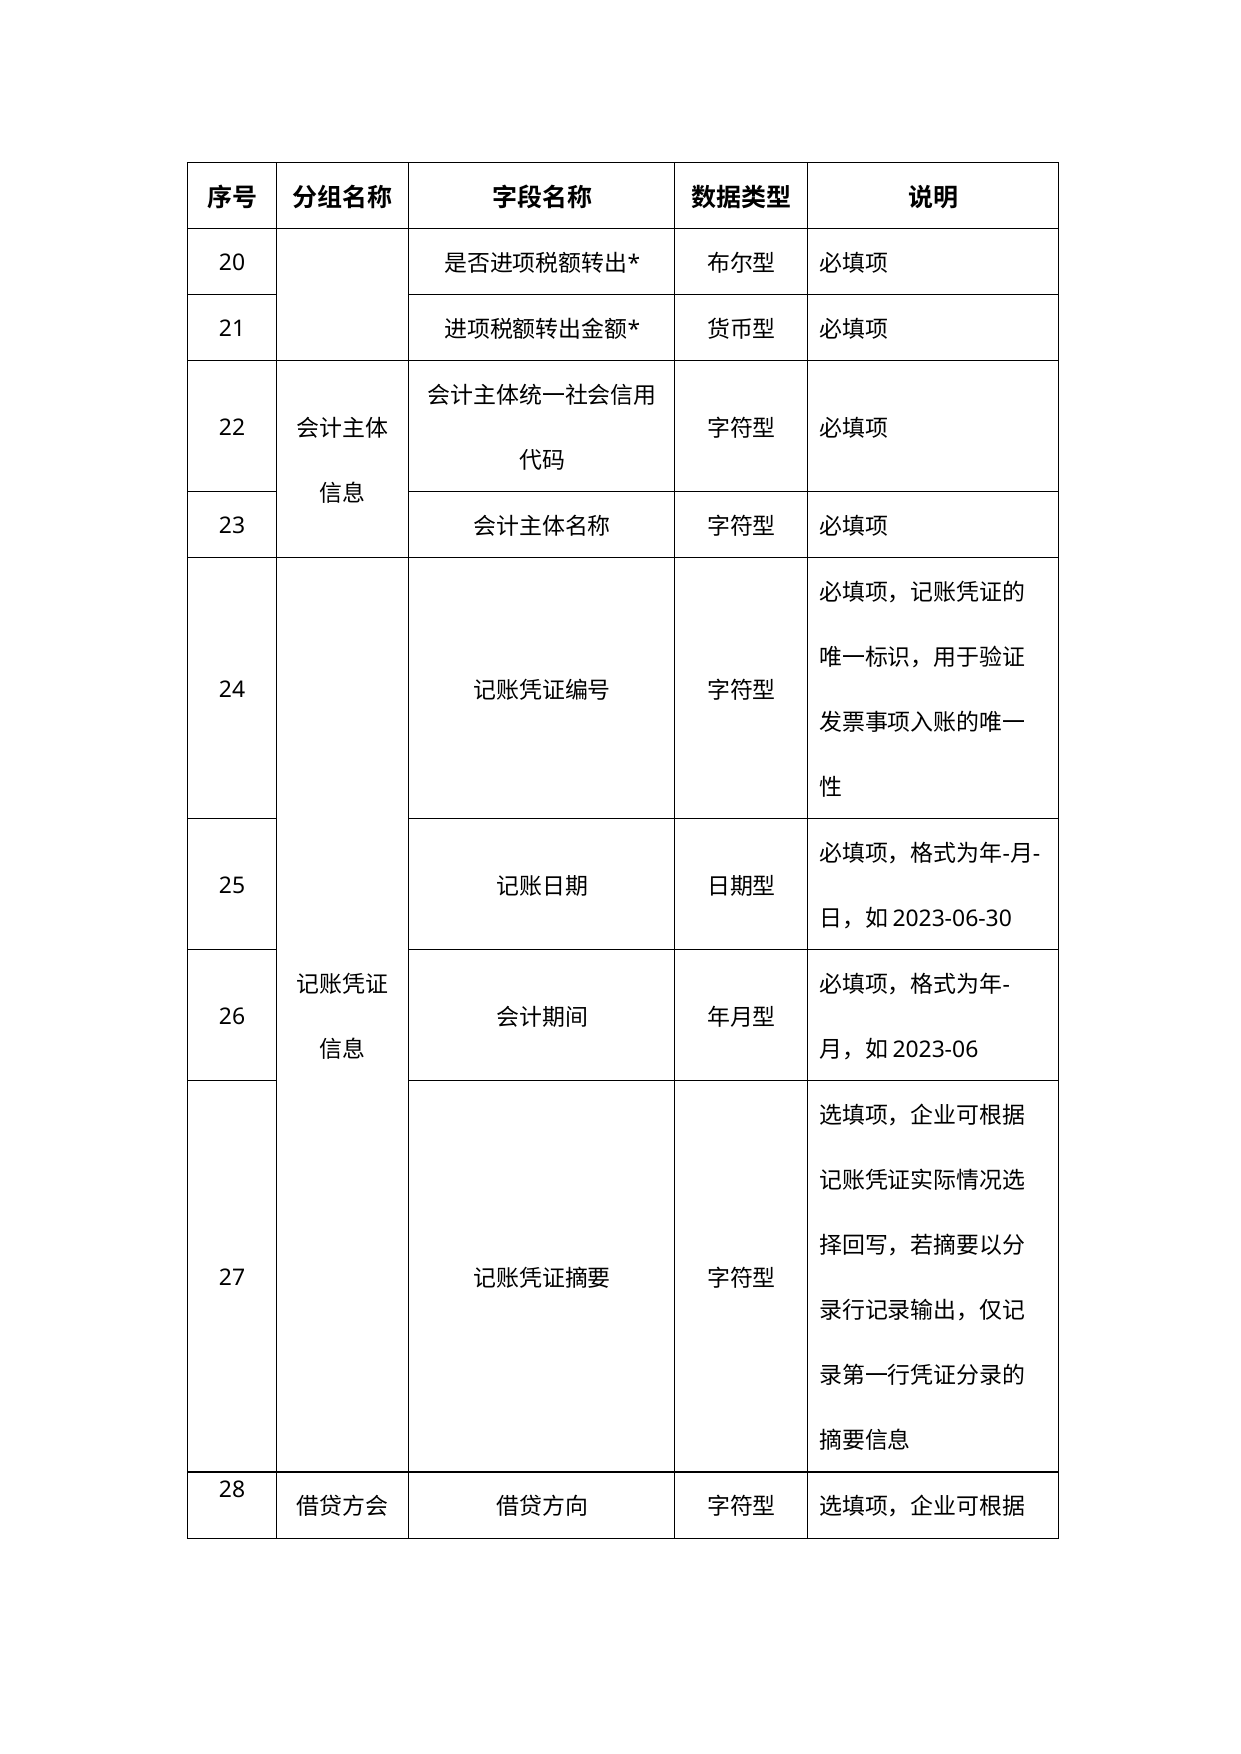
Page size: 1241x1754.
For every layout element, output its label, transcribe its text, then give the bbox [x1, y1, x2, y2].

table_cell 必填项，格式为年-月，如2023-06 [808, 950, 1058, 1080]
table_cell 字符型 [675, 361, 807, 491]
table_cell 会计期间 [409, 950, 674, 1080]
table_cell 会计主体名称 [409, 492, 674, 557]
table_cell 必填项 [808, 361, 1058, 491]
table_cell 进项税额转出金额* [409, 295, 674, 360]
table_cell 会计主体统一社会信用代码 [409, 361, 674, 491]
table_cell 字符型 [675, 1473, 807, 1537]
table_cell 必填项，格式为年-月-日，如2023-06-30 [808, 819, 1058, 949]
table_cell 25 [188, 819, 276, 949]
table_cell 日期型 [675, 819, 807, 949]
table_cell 27 [188, 1081, 276, 1471]
table_header 说明 [808, 163, 1058, 228]
table_cell 23 [188, 492, 276, 557]
table_cell 必填项 [808, 229, 1058, 294]
table_cell 选填项，企业可根据记账凭证实际情况选择回写，若摘要以分录行记录输出，仅记录第一行凭证分录的摘要信息 [808, 1081, 1058, 1471]
table_cell 26 [188, 950, 276, 1080]
table_header 序号 [188, 163, 276, 228]
table_cell 字符型 [675, 558, 807, 818]
table_cell 货币型 [675, 295, 807, 360]
table_cell 会计主体信息 [277, 361, 408, 557]
table_cell 22 [188, 361, 276, 491]
table_cell 字符型 [675, 492, 807, 557]
table_cell 是否进项税额转出* [409, 229, 674, 294]
table_cell 记账凭证摘要 [409, 1081, 674, 1471]
table_cell 必填项 [808, 492, 1058, 557]
table_header 数据类型 [675, 163, 807, 228]
table_cell 记账凭证编号 [409, 558, 674, 818]
table_cell 必填项 [808, 295, 1058, 360]
table_cell 28 [188, 1473, 276, 1537]
table_cell 21 [188, 295, 276, 360]
table_cell 借贷方会计信息 [277, 1473, 408, 1537]
table_cell 字符型 [675, 1081, 807, 1471]
table_cell 记账凭证信息 [277, 558, 408, 1471]
table_cell 记账日期 [409, 819, 674, 949]
table_header 字段名称 [409, 163, 674, 228]
table_cell 选填项，企业可根据每条会计分录的借贷方向选择回写，填写“借方”或“贷方” [808, 1473, 1058, 1537]
table_cell 布尔型 [675, 229, 807, 294]
table_cell 必填项，记账凭证的唯一标识，用于验证发票事项入账的唯一性 [808, 558, 1058, 818]
table_header 分组名称 [277, 163, 408, 228]
table_cell 20 [188, 229, 276, 294]
table_cell 年月型 [675, 950, 807, 1080]
table_cell 借贷方向 [409, 1473, 674, 1537]
table_cell 24 [188, 558, 276, 818]
